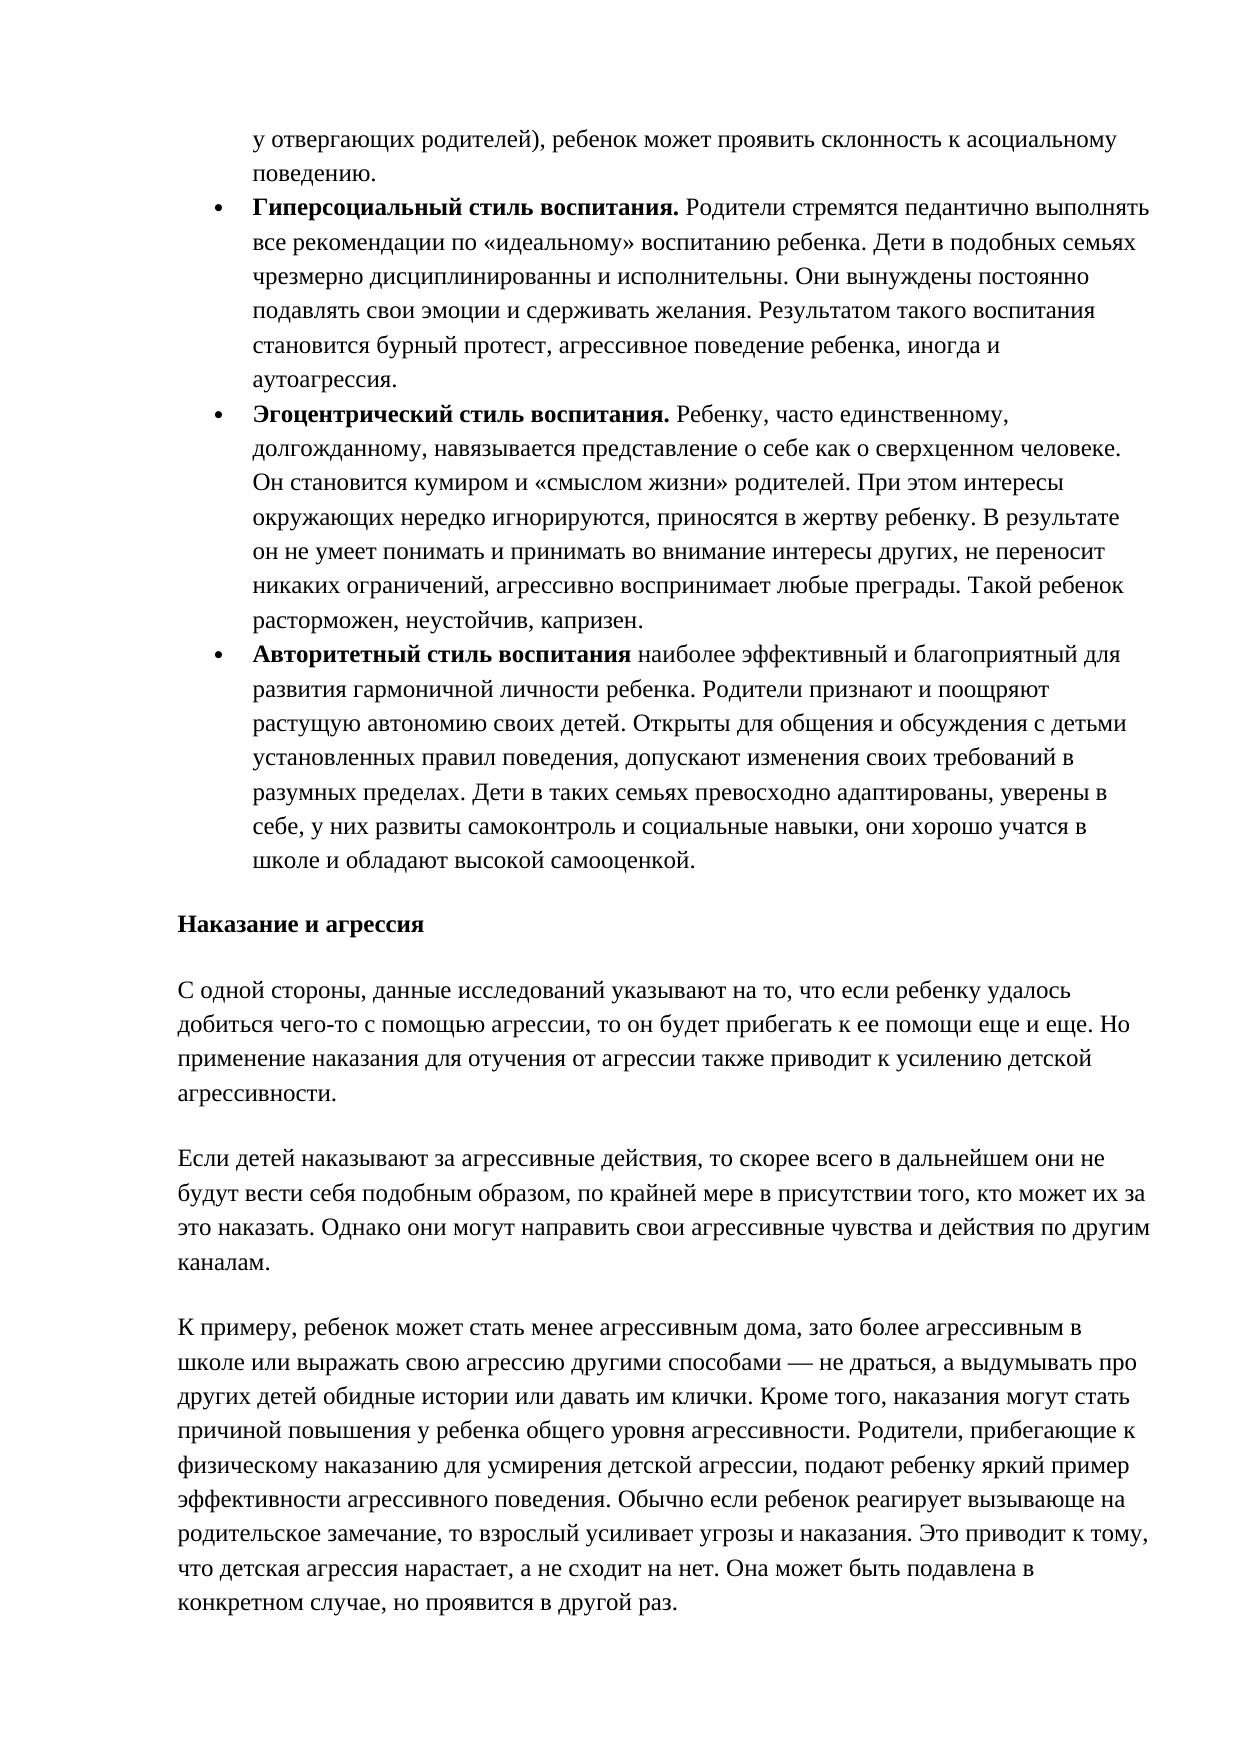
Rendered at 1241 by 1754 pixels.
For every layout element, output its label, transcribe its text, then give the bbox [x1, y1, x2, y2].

list Гиперсоциальный стиль воспитания. Родители стремятся педантично выполнять все рекомендации по «идеальному» воспитанию ребенка. Дети в подобных семьях чрезмерно дисциплинированны и исполнительны. Они вынуждены постоянно подавлять свои эмоции и сдерживать желания. Результатом такого воспитания становится бурный протест, агрессивное поведение ребенка, иногда и аутоагрессия. [215, 187, 1152, 393]
list Эгоцентрический стиль воспитания. Ребенку, часто единственному, долгожданному, навязывается представление о себе как о сверхценном человеке. Он становится кумиром и «смыслом жизни» родителей. При этом интересы окружающих нередко игнорируются, приносятся в жертву ребенку. В результате он не умеет понимать и принимать во внимание интересы других, не переносит никаких ограничений, агрессивно воспринимает любые преграды. Такой ребенок расторможен, неустойчив, капризен. [215, 393, 1152, 634]
text Если детей наказывают за агрессивные действия, то скорее всего в дальнейшем они не будут вести себя подобным образом, по крайней мере в присутствии того, кто может их за это наказать. Однако они могут направить свои агрессивные чувства и действия по другим каналам. [177, 1138, 1152, 1275]
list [215, 118, 1152, 187]
list Авторитетный стиль воспитания наиболее эффективный и благоприятный для развития гармоничной личности ребенка. Родители признают и поощряют растущую автономию своих детей. Открыты для общения и обсуждения с детьми установленных правил поведения, допускают изменения своих требований в разумных пределах. Дети в таких семьях превосходно адаптированы, уверены в себе, у них развиты самоконтроль и социальные навыки, они хорошо учатся в школе и обладают высокой самооценкой. [215, 634, 1152, 874]
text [177, 1307, 1152, 1616]
text С одной стороны, данные исследований указывают на то, что если ребенку удалось добиться чего-то с помощью агрессии, то он будет прибегать к ее помощи еще и еще. Но применение наказания для отучения от агрессии также приводит к усилению детской агрессивности. [177, 969, 1152, 1107]
text Наказание и агрессия [177, 903, 1152, 938]
